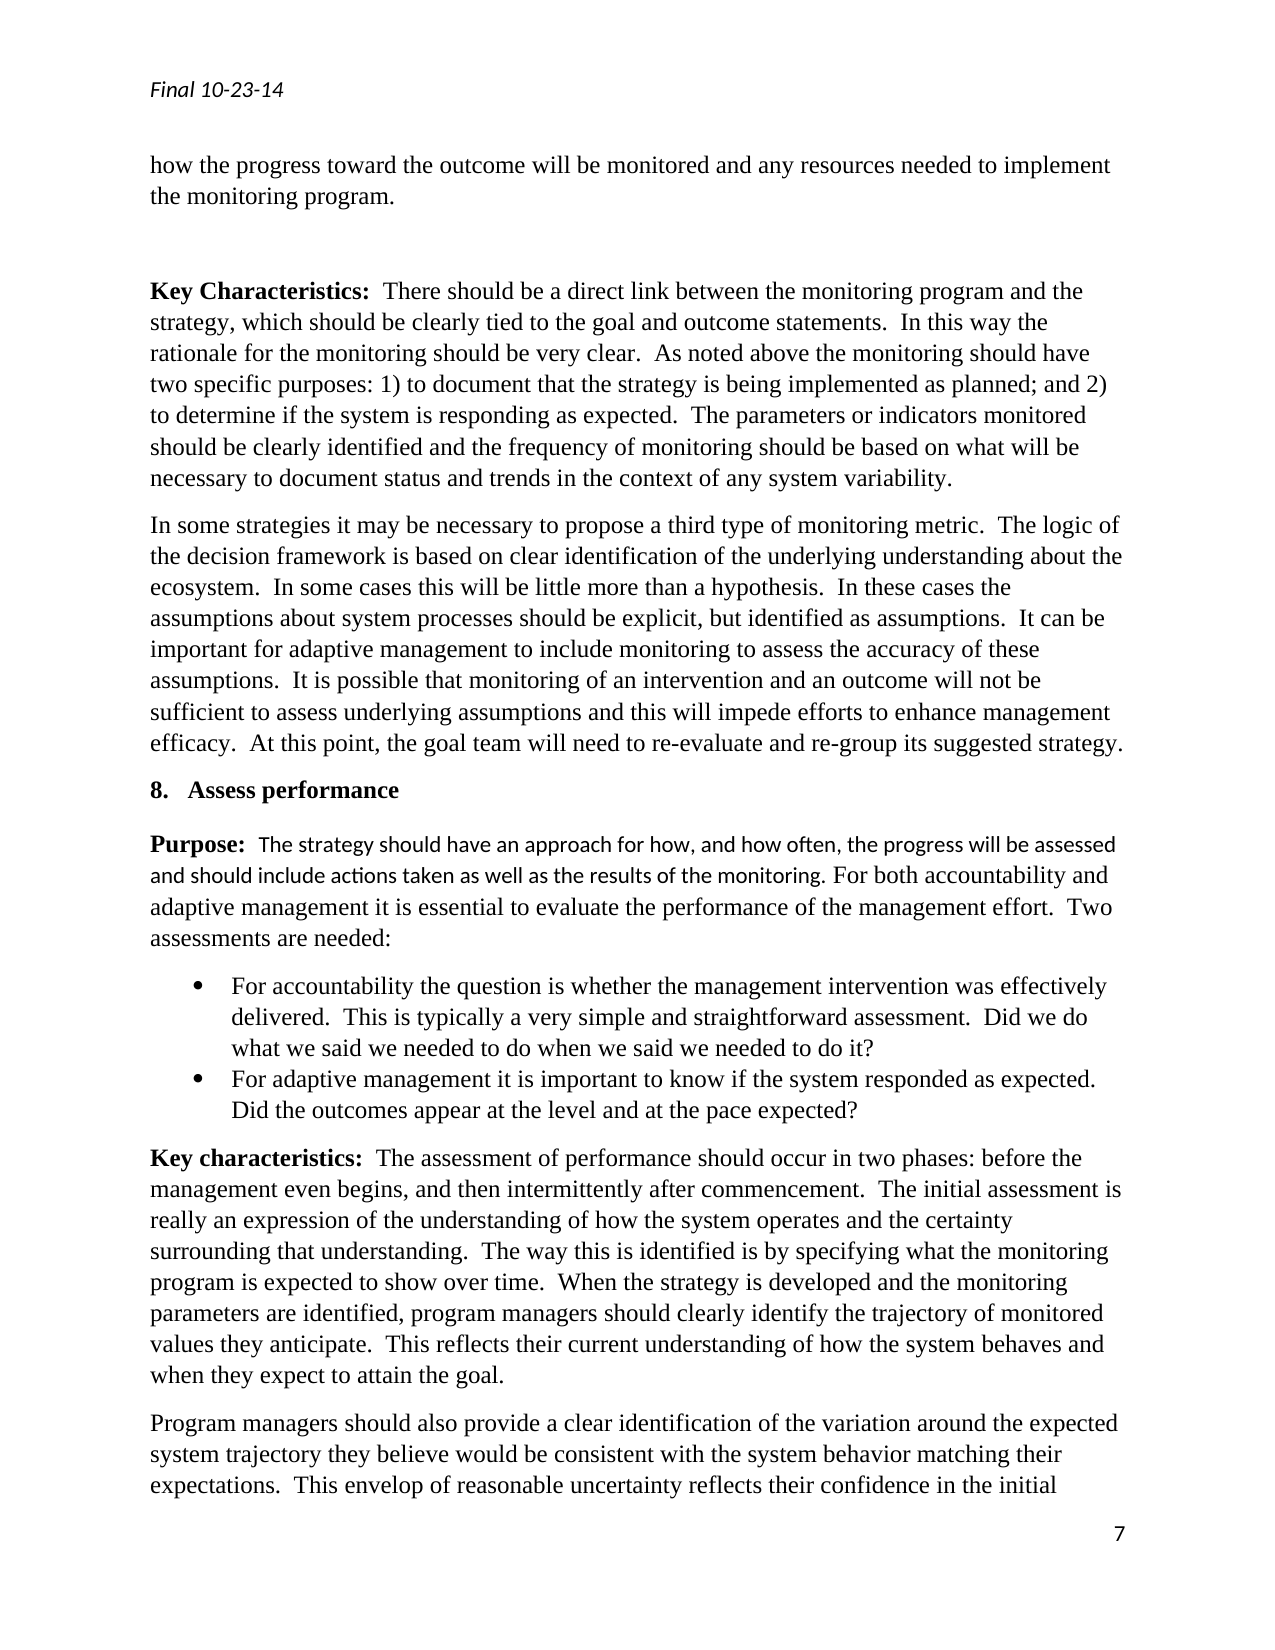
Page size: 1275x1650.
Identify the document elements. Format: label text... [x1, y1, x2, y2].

list Assess performance [150, 775, 1125, 804]
text In some strategies it may be necessary to propose a third type of monitoring metric. The logic of the decision framework is based on clear identification of the underlying understanding about the ecosystem. In some cases this will be little more than a hypothesis. In these cases the assumptions about system processes should be explicit, but identified as assumptions. It can be important for adaptive management to include monitoring to assess the accuracy of these assumptions. It is possible that monitoring of an intervention and an outcome will not be sufficient to assess underlying assumptions and this will impede efforts to enhance management efficacy. At this point, the goal team will need to re-evaluate and re-group its suggested strategy. [150, 510, 1125, 756]
text Key Characteristics: There should be a direct link between the monitoring program and the strategy, which should be clearly tied to the goal and outcome statements. In this way the rationale for the monitoring should be very clear. As noted above the monitoring should have two specific purposes: 1) to document that the strategy is being implemented as planned; and 2) to determine if the system is responding as expected. The parameters or indicators monitored should be clearly identified and the frequency of monitoring should be based on what will be necessary to document status and trends in the context of any system variability. [150, 276, 1125, 491]
text Key characteristics: The assessment of performance should occur in two phases: before the management even begins, and then intermittently after commencement. The initial assessment is really an expression of the understanding of how the system operates and the certainty surrounding that understanding. The way this is identified is by specifying what the monitoring program is expected to show over time. When the strategy is developed and the monitoring parameters are identified, program managers should clearly identify the trajectory of monitored values they anticipate. This reflects their current understanding of how the system behaves and when they expect to attain the goal. [150, 1143, 1125, 1389]
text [150, 1408, 1125, 1498]
list For accountability the question is whether the management intervention was effectively delivered. This is typically a very simple and straightforward assessment. Did we do what we said we needed to do when we said we needed to do it? [194, 971, 1125, 1062]
list For adaptive management it is important to know if the system responded as expected. Did the outcomes appear at the level and at the pace expected? [194, 1064, 1125, 1124]
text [150, 150, 1125, 210]
text Purpose: The strategy should have an approach for how, and how often, the progress will be assessed and should include actions taken as well as the results of the monitoring. For both accountability and adaptive management it is essential to evaluate the performance of the management effort. Two assessments are needed: [150, 829, 1125, 952]
